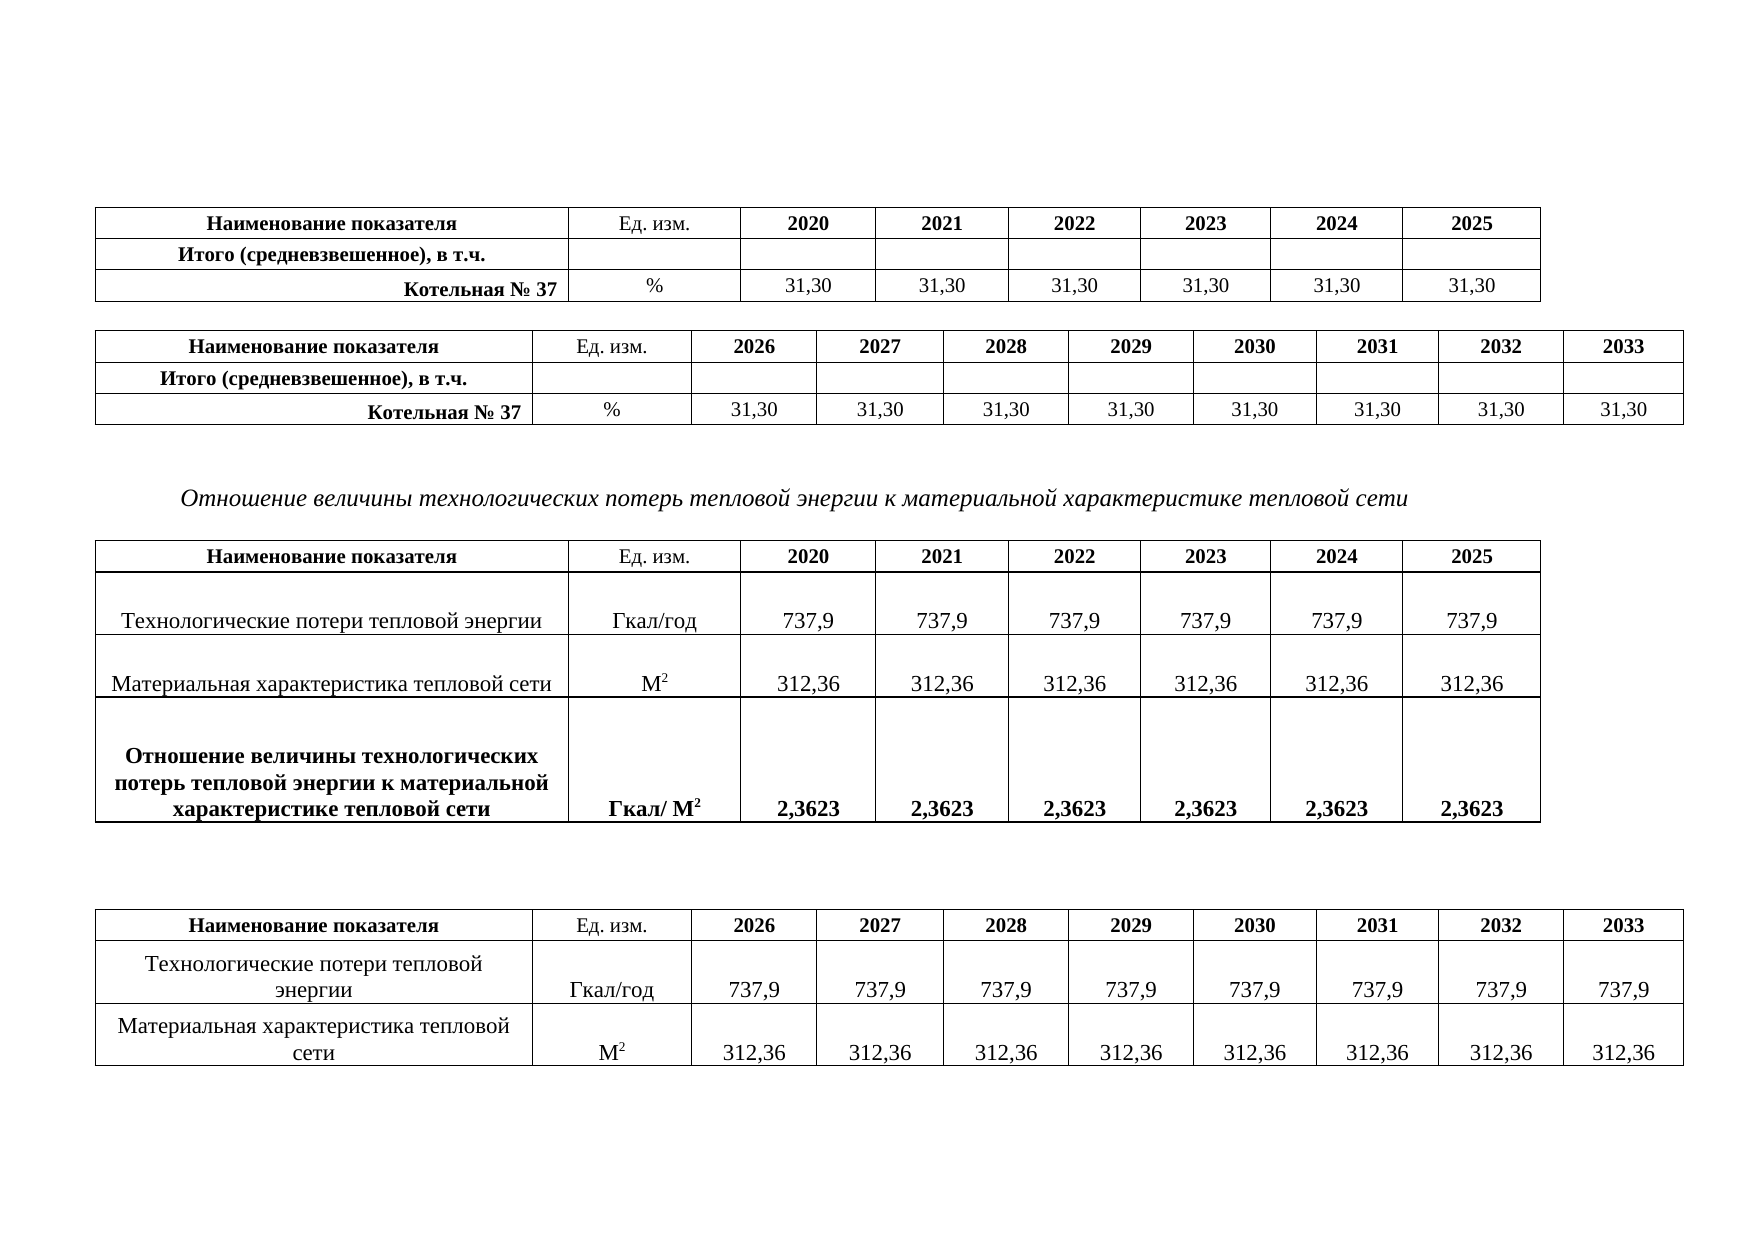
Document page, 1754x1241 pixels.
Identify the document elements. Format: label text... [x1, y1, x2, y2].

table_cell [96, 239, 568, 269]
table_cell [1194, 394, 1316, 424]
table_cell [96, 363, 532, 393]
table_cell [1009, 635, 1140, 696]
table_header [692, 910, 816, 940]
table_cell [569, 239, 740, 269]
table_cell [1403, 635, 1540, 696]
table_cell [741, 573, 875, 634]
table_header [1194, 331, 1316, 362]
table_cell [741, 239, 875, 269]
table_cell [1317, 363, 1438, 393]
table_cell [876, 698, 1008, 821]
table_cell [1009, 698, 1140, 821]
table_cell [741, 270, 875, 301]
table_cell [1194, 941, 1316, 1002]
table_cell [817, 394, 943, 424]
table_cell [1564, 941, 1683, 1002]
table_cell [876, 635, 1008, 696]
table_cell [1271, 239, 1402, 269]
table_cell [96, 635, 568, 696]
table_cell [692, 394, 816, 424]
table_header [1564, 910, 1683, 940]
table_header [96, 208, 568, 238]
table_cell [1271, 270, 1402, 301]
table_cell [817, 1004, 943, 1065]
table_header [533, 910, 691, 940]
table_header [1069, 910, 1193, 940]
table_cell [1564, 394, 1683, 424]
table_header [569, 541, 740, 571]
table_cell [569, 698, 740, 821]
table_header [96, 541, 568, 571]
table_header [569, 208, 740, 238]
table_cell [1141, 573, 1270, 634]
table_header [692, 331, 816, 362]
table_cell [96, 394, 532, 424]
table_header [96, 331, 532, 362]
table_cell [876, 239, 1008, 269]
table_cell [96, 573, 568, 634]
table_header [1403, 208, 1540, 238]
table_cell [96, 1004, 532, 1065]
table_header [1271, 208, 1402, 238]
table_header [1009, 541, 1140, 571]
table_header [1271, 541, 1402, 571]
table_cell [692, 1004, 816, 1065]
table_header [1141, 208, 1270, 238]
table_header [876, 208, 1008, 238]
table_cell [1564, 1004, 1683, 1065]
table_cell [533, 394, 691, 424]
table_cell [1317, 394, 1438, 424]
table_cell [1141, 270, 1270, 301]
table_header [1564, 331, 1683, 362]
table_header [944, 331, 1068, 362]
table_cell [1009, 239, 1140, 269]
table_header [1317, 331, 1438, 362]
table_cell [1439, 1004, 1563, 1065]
text Отношение величины технологических потерь тепловой энергии к материальной характеристике тепловой сети [106, 483, 1695, 511]
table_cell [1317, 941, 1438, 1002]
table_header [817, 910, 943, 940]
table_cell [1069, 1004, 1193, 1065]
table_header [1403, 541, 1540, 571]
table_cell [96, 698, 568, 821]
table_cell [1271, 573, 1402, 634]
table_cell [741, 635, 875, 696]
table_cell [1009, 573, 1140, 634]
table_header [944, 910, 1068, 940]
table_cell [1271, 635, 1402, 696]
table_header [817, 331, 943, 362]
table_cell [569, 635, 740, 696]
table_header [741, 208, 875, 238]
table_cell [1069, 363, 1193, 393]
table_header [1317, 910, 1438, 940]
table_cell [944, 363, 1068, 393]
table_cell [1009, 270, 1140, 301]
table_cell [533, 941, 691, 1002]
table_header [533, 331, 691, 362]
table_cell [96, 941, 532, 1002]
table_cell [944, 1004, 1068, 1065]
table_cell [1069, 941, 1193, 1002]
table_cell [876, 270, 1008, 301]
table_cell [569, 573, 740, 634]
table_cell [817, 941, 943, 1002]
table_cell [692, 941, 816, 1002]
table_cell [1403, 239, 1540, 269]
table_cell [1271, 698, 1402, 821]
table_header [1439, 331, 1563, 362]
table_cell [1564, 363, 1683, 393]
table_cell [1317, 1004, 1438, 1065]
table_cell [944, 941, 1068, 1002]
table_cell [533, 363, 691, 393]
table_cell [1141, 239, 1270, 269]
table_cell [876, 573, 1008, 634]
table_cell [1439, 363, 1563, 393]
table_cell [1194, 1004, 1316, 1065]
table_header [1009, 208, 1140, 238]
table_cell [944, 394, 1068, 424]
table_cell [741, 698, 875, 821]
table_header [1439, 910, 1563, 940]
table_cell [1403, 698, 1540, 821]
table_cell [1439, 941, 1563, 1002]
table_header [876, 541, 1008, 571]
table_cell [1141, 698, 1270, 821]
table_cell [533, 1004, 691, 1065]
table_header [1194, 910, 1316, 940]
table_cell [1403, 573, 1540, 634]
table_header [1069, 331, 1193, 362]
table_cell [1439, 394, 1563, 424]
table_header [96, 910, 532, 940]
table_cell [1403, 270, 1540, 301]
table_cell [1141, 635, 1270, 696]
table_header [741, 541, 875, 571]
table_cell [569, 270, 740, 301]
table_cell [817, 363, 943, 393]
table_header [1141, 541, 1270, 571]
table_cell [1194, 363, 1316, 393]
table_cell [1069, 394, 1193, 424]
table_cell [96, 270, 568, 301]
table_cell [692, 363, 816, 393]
